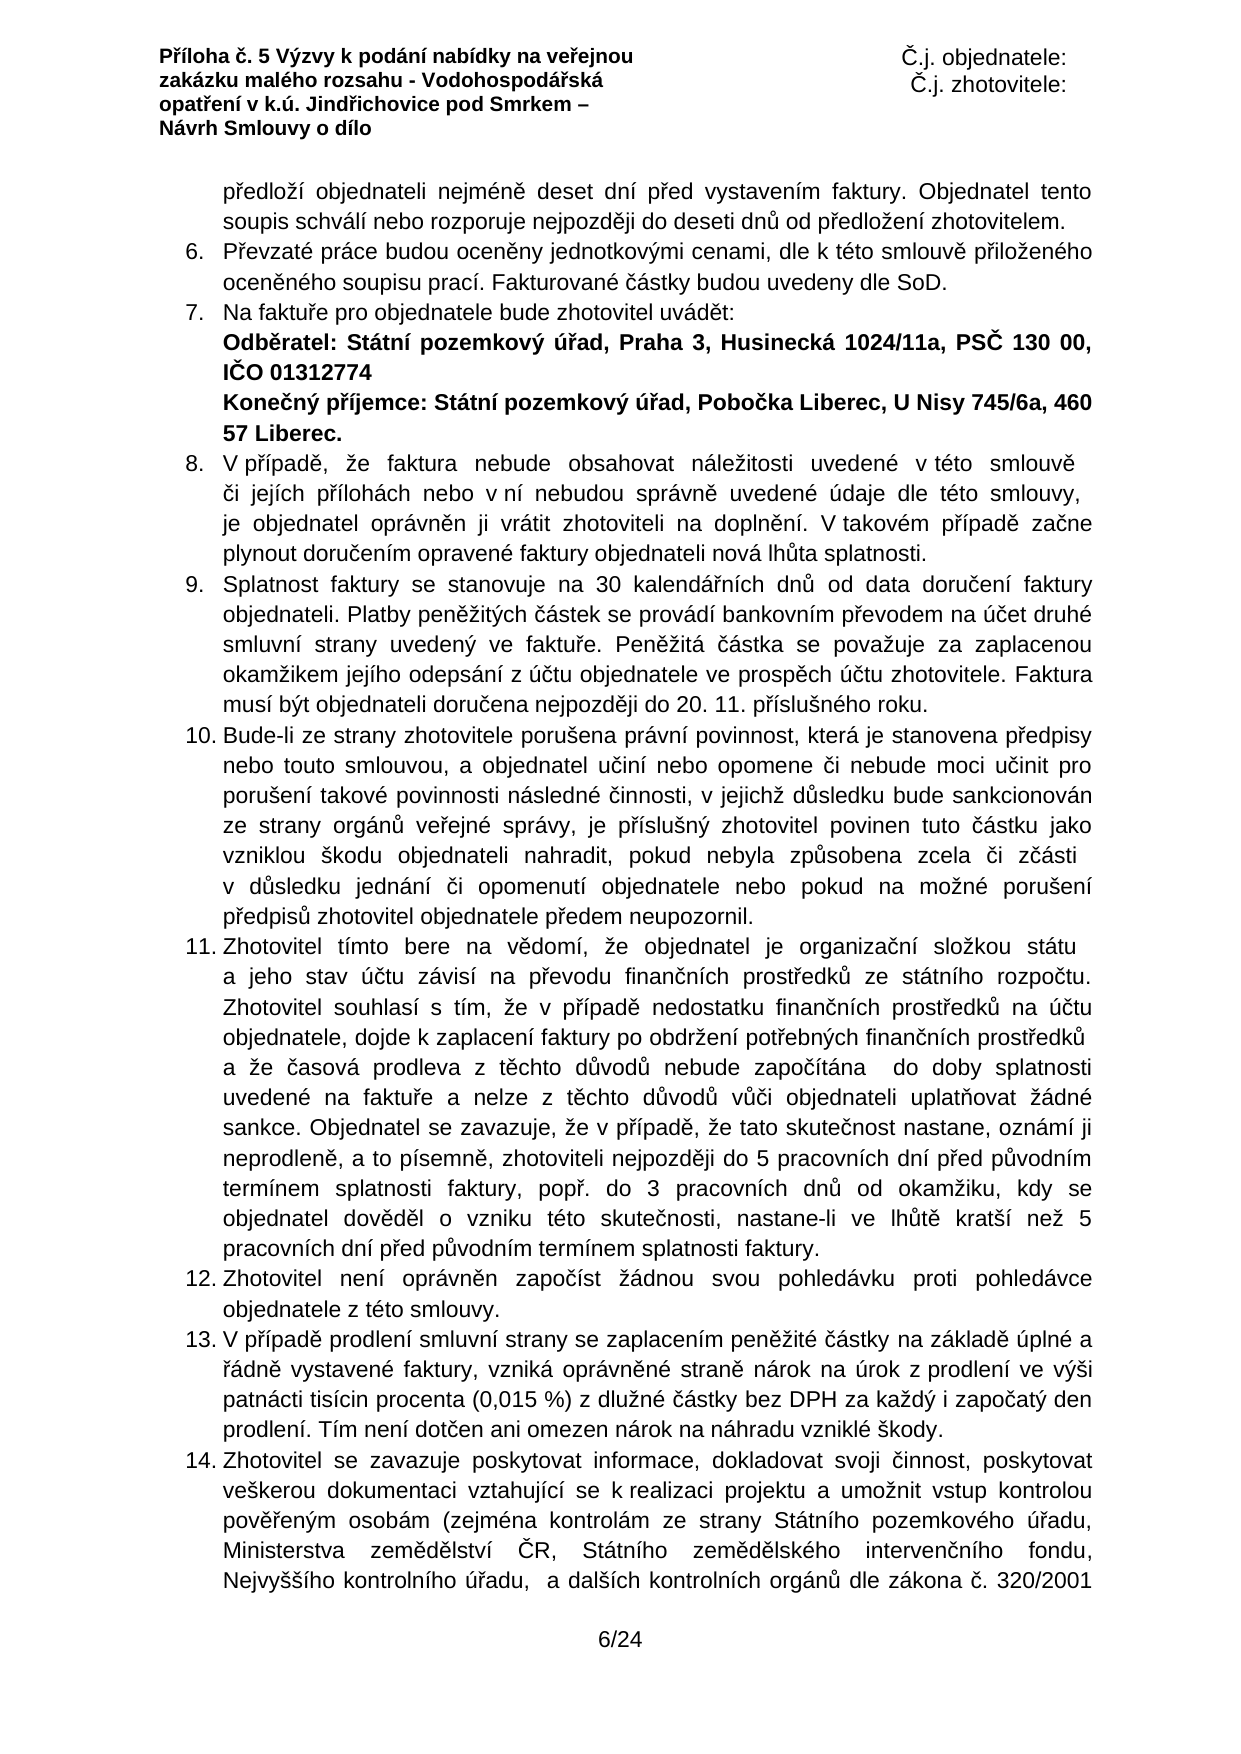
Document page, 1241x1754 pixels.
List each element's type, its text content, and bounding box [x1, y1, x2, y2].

list Zhotovitel tímto bere na vědomí, že objednatel je organizační složkou státu a jeho stav účtu závisí na převodu finančních prostředků ze státního rozpočtu. Zhotovitel souhlasí s tím, že v případě nedostatku finančních prostředků na účtu objednatele, dojde k zaplacení faktury po obdržení potřebných finančních prostředků a že časová prodleva z těchto důvodů nebude započítána do doby splatnosti uvedené na faktuře a nelze z těchto důvodů vůči objednateli uplatňovat žádné sankce. Objednatel se zavazuje, že v případě, že tato skutečnost nastane, oznámí ji neprodleně, a to písemně, zhotoviteli nejpozději do 5 pracovních dní před původním termínem splatnosti faktury, popř. do 3 pracovních dnů od okamžiku, kdy se objednatel dověděl o vzniku této skutečnosti, nastane-li ve lhůtě kratší než 5 pracovních dní před původním termínem splatnosti faktury. [185, 933, 1093, 1261]
list Zhotovitel není oprávněn započíst žádnou svou pohledávku proti pohledávce objednatele z této smlouvy. [185, 1265, 1093, 1322]
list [185, 178, 1093, 234]
list Konečný příjemce: Státní pozemkový úřad, Pobočka Liberec, U Nisy 745/6a, 460 57 Liberec. [223, 389, 1093, 446]
list Splatnost faktury se stanovuje na 30 kalendářních dnů od data doručení faktury objednateli. Platby peněžitých částek se provádí bankovním převodem na účet druhé smluvní strany uvedený ve faktuře. Peněžitá částka se považuje za zaplacenou okamžikem jejího odepsání z účtu objednatele ve prospěch účtu zhotovitele. Faktura musí být objednateli doručena nejpozději do 20. 11. příslušného roku. [185, 571, 1093, 718]
list Převzaté práce budou oceněny jednotkovými cenami, dle k této smlouvě přiloženého oceněného soupisu prací. Fakturované částky budou uvedeny dle SoD. [185, 238, 1093, 295]
list Odběratel: Státní pozemkový úřad, Praha 3, Husinecká 1024/11a, PSČ 130 00, IČO 01312774 [223, 329, 1093, 385]
list V případě prodlení smluvní strany se zaplacením peněžité částky na základě úplné a řádně vystavené faktury, vzniká oprávněné straně nárok na úrok z prodlení ve výši patnácti tisícin procenta (0,015 %) z dlužné částky bez DPH za každý i započatý den prodlení. Tím není dotčen ani omezen nárok na náhradu vzniklé škody. [185, 1326, 1093, 1443]
list Na faktuře pro objednatele bude zhotovitel uvádět: [185, 299, 1093, 325]
list V případě, že faktura nebude obsahovat náležitosti uvedené v této smlouvě či jejích přílohách nebo v ní nebudou správně uvedené údaje dle této smlouvy, je objednatel oprávněn ji vrátit zhotoviteli na doplnění. V takovém případě začne plynout doručením opravené faktury objednateli nová lhůta splatnosti. [185, 450, 1093, 567]
list Bude-li ze strany zhotovitele porušena právní povinnost, která je stanovena předpisy nebo touto smlouvou, a objednatel učiní nebo opomene či nebude moci učinit pro porušení takové povinnosti následné činnosti, v jejichž důsledku bude sankcionován ze strany orgánů veřejné správy, je příslušný zhotovitel povinen tuto částku jako vzniklou škodu objednateli nahradit, pokud nebyla způsobena zcela či zčásti v důsledku jednání či opomenutí objednatele nebo pokud na možné porušení předpisů zhotovitel objednatele předem neupozornil. [185, 722, 1093, 929]
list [185, 1447, 1093, 1594]
